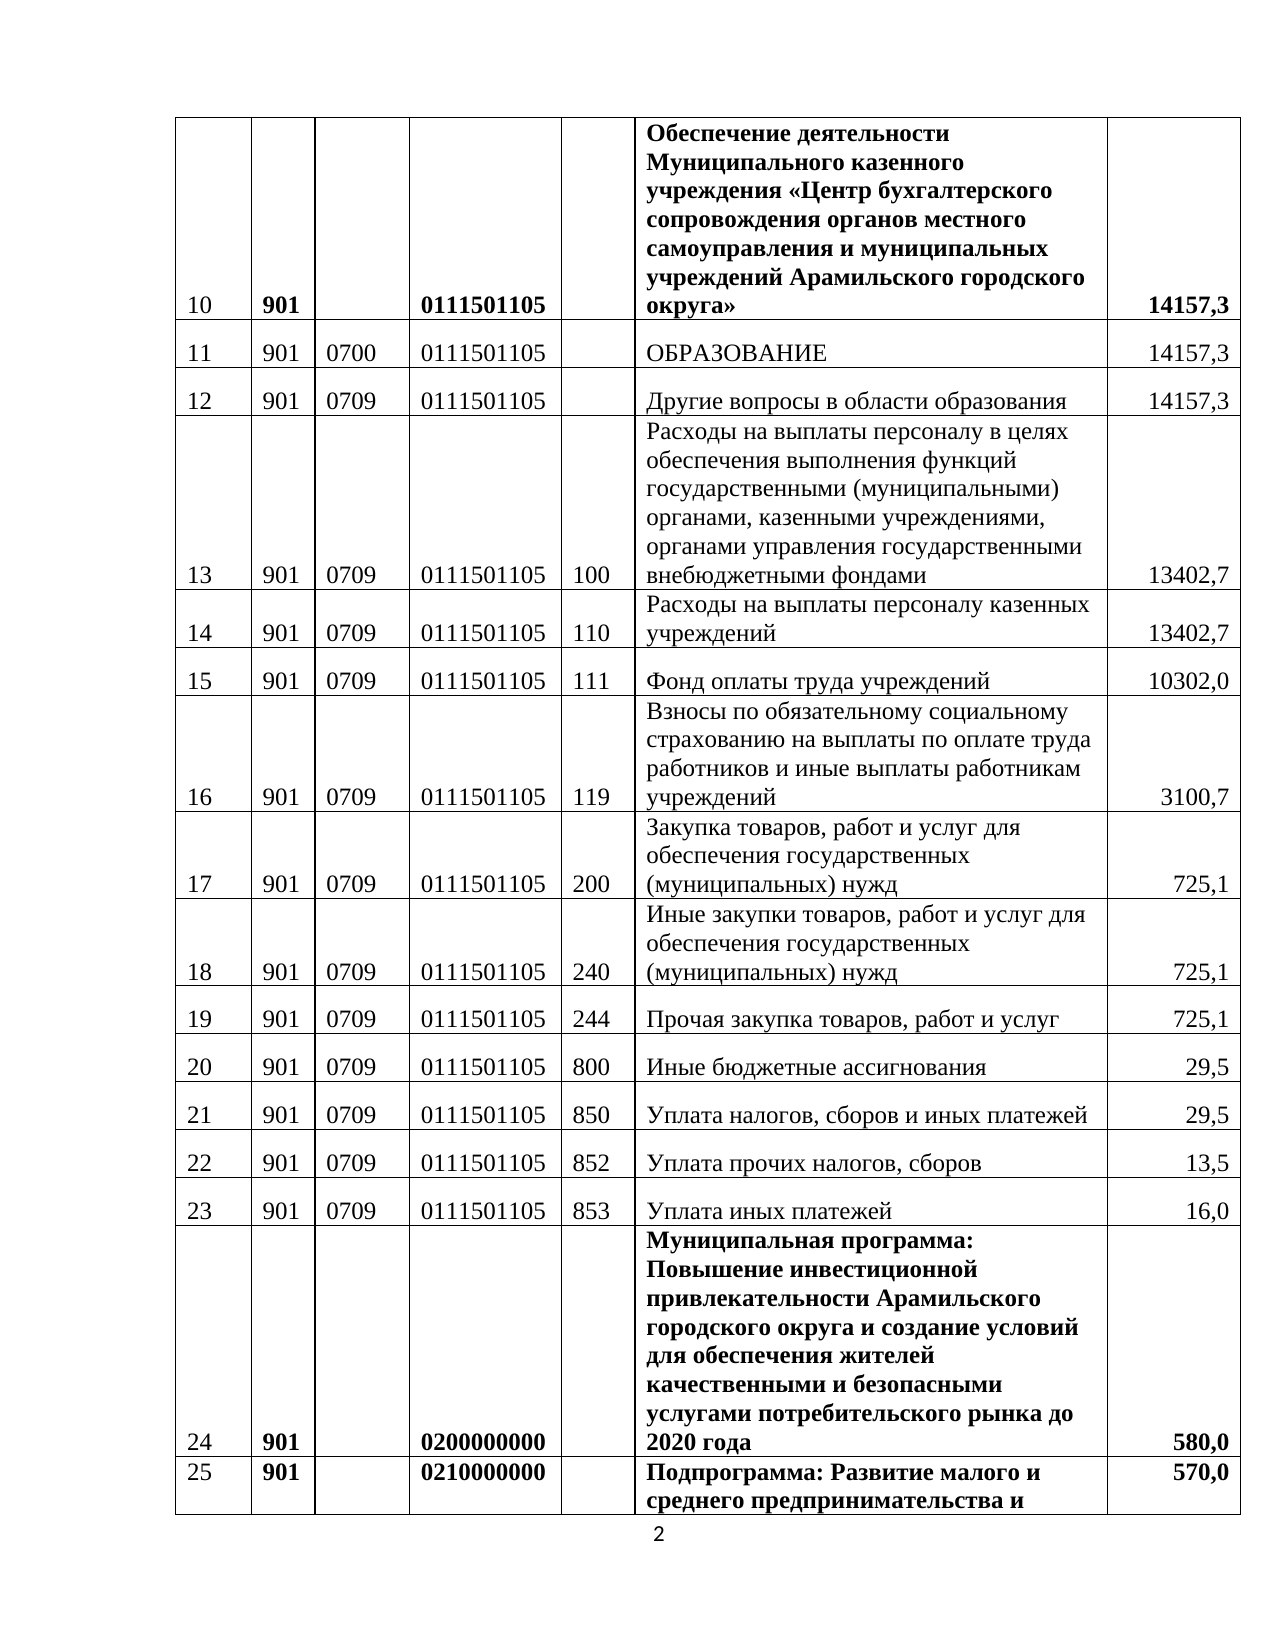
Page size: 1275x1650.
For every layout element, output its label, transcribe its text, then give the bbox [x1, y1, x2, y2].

table_cell 852 [562, 1130, 634, 1177]
table_cell 0111501105 [410, 590, 561, 647]
table_cell Прочая закупка товаров, работ и услуг [636, 986, 1107, 1033]
table_cell 0709 [316, 1034, 409, 1081]
table_cell 0111501105 [410, 648, 561, 695]
table_cell 570,0 [1108, 1457, 1240, 1514]
table_cell 0709 [316, 1082, 409, 1129]
table_cell 15 [176, 648, 251, 695]
table_cell 0111501105 [410, 416, 561, 588]
table_cell 901 [252, 1178, 314, 1224]
table_cell 0111501105 [410, 1178, 561, 1224]
table_cell Обеспечение деятельности Муниципального казенного учреждения «Центр бухгалтерского сопровождения органов местного самоуправления и муниципальных учреждений Арамильского городского округа» [636, 118, 1107, 319]
table_cell Уплата прочих налогов, сборов [636, 1130, 1107, 1177]
table_cell [316, 1226, 409, 1456]
table_cell 13 [176, 416, 251, 588]
table_cell 800 [562, 1034, 634, 1081]
table_cell 10302,0 [1108, 648, 1240, 695]
table_cell 0709 [316, 416, 409, 588]
table_cell 901 [252, 118, 314, 319]
table_cell 0709 [316, 1178, 409, 1224]
table_cell Закупка товаров, работ и услуг для обеспечения государственных (муниципальных) нужд [636, 812, 1107, 898]
table_cell 25 [176, 1457, 251, 1514]
table_cell 13402,7 [1108, 590, 1240, 647]
table_cell 901 [252, 1226, 314, 1456]
table_cell 580,0 [1108, 1226, 1240, 1456]
table_cell 16 [176, 696, 251, 811]
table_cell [636, 1457, 1107, 1514]
table_cell 21 [176, 1082, 251, 1129]
table_cell 0709 [316, 590, 409, 647]
table_cell 110 [562, 590, 634, 647]
table_cell 853 [562, 1178, 634, 1224]
table_cell 100 [562, 416, 634, 588]
table_cell 0210000000 [410, 1457, 561, 1514]
table_cell [562, 1457, 634, 1514]
table_cell 901 [252, 986, 314, 1033]
table_cell 3100,7 [1108, 696, 1240, 811]
table_cell 0111501105 [410, 899, 561, 985]
table_cell 901 [252, 812, 314, 898]
table_cell 12 [176, 368, 251, 415]
table_cell Расходы на выплаты персоналу казенных учреждений [636, 590, 1107, 647]
table_cell Другие вопросы в области образования [636, 368, 1107, 415]
table_cell Взносы по обязательному социальному страхованию на выплаты по оплате труда работников и иные выплаты работникам учреждений [636, 696, 1107, 811]
table_cell 0709 [316, 368, 409, 415]
table_cell 119 [562, 696, 634, 811]
table_cell Иные закупки товаров, работ и услуг для обеспечения государственных (муниципальных) нужд [636, 899, 1107, 985]
table_cell Уплата иных платежей [636, 1178, 1107, 1224]
table_cell 24 [176, 1226, 251, 1456]
table_cell 0709 [316, 696, 409, 811]
table_cell 901 [252, 368, 314, 415]
table_cell 13402,7 [1108, 416, 1240, 588]
table_cell 19 [176, 986, 251, 1033]
table_cell 10 [176, 118, 251, 319]
table_cell 901 [252, 1457, 314, 1514]
table_cell 23 [176, 1178, 251, 1224]
table_cell 0111501105 [410, 368, 561, 415]
table_cell 14157,3 [1108, 368, 1240, 415]
table_cell 0700 [316, 320, 409, 367]
table_cell 0111501105 [410, 812, 561, 898]
table_cell [562, 118, 634, 319]
table_cell 725,1 [1108, 899, 1240, 985]
table_cell 16,0 [1108, 1178, 1240, 1224]
table_cell 14157,3 [1108, 118, 1240, 319]
table_cell 901 [252, 1034, 314, 1081]
table_cell 850 [562, 1082, 634, 1129]
table_cell 14157,3 [1108, 320, 1240, 367]
table_cell 901 [252, 648, 314, 695]
table_cell 901 [252, 320, 314, 367]
table_cell [562, 320, 634, 367]
table_cell 17 [176, 812, 251, 898]
table_cell 0111501105 [410, 1034, 561, 1081]
table_cell 0709 [316, 812, 409, 898]
table_cell 29,5 [1108, 1082, 1240, 1129]
table_cell 0709 [316, 648, 409, 695]
table_cell 11 [176, 320, 251, 367]
table_cell 0111501105 [410, 986, 561, 1033]
table_cell 0111501105 [410, 118, 561, 319]
table_cell [562, 1226, 634, 1456]
table_cell 0111501105 [410, 320, 561, 367]
table_cell 901 [252, 1130, 314, 1177]
table_cell 901 [252, 416, 314, 588]
table_cell 29,5 [1108, 1034, 1240, 1081]
table_cell 200 [562, 812, 634, 898]
table_cell 111 [562, 648, 634, 695]
table_cell 0111501105 [410, 696, 561, 811]
table_cell 14 [176, 590, 251, 647]
table_cell [562, 368, 634, 415]
table_cell Уплата налогов, сборов и иных платежей [636, 1082, 1107, 1129]
table_cell 725,1 [1108, 812, 1240, 898]
table_cell ОБРАЗОВАНИЕ [636, 320, 1107, 367]
table_cell 0200000000 [410, 1226, 561, 1456]
table_cell 901 [252, 899, 314, 985]
table_cell 0111501105 [410, 1130, 561, 1177]
table_cell 0709 [316, 899, 409, 985]
table_cell [316, 118, 409, 319]
table_cell 13,5 [1108, 1130, 1240, 1177]
table_cell Расходы на выплаты персоналу в целях обеспечения выполнения функций государственными (муниципальными) органами, казенными учреждениями, органами управления государственными внебюджетными фондами [636, 416, 1107, 588]
table_cell 0111501105 [410, 1082, 561, 1129]
table_cell 0709 [316, 1130, 409, 1177]
table_cell [316, 1457, 409, 1514]
table_cell 20 [176, 1034, 251, 1081]
table_cell Иные бюджетные ассигнования [636, 1034, 1107, 1081]
table_cell 901 [252, 696, 314, 811]
table_cell 22 [176, 1130, 251, 1177]
table_cell 901 [252, 590, 314, 647]
table_cell 240 [562, 899, 634, 985]
table_cell 725,1 [1108, 986, 1240, 1033]
table_cell 901 [252, 1082, 314, 1129]
table_cell 0709 [316, 986, 409, 1033]
table_cell Муниципальная программа: Повышение инвестиционной привлекательности Арамильского городского округа и создание условий для обеспечения жителей качественными и безопасными услугами потребительского рынка до 2020 года [636, 1226, 1107, 1456]
table_cell 18 [176, 899, 251, 985]
table_cell Фонд оплаты труда учреждений [636, 648, 1107, 695]
table_cell 244 [562, 986, 634, 1033]
